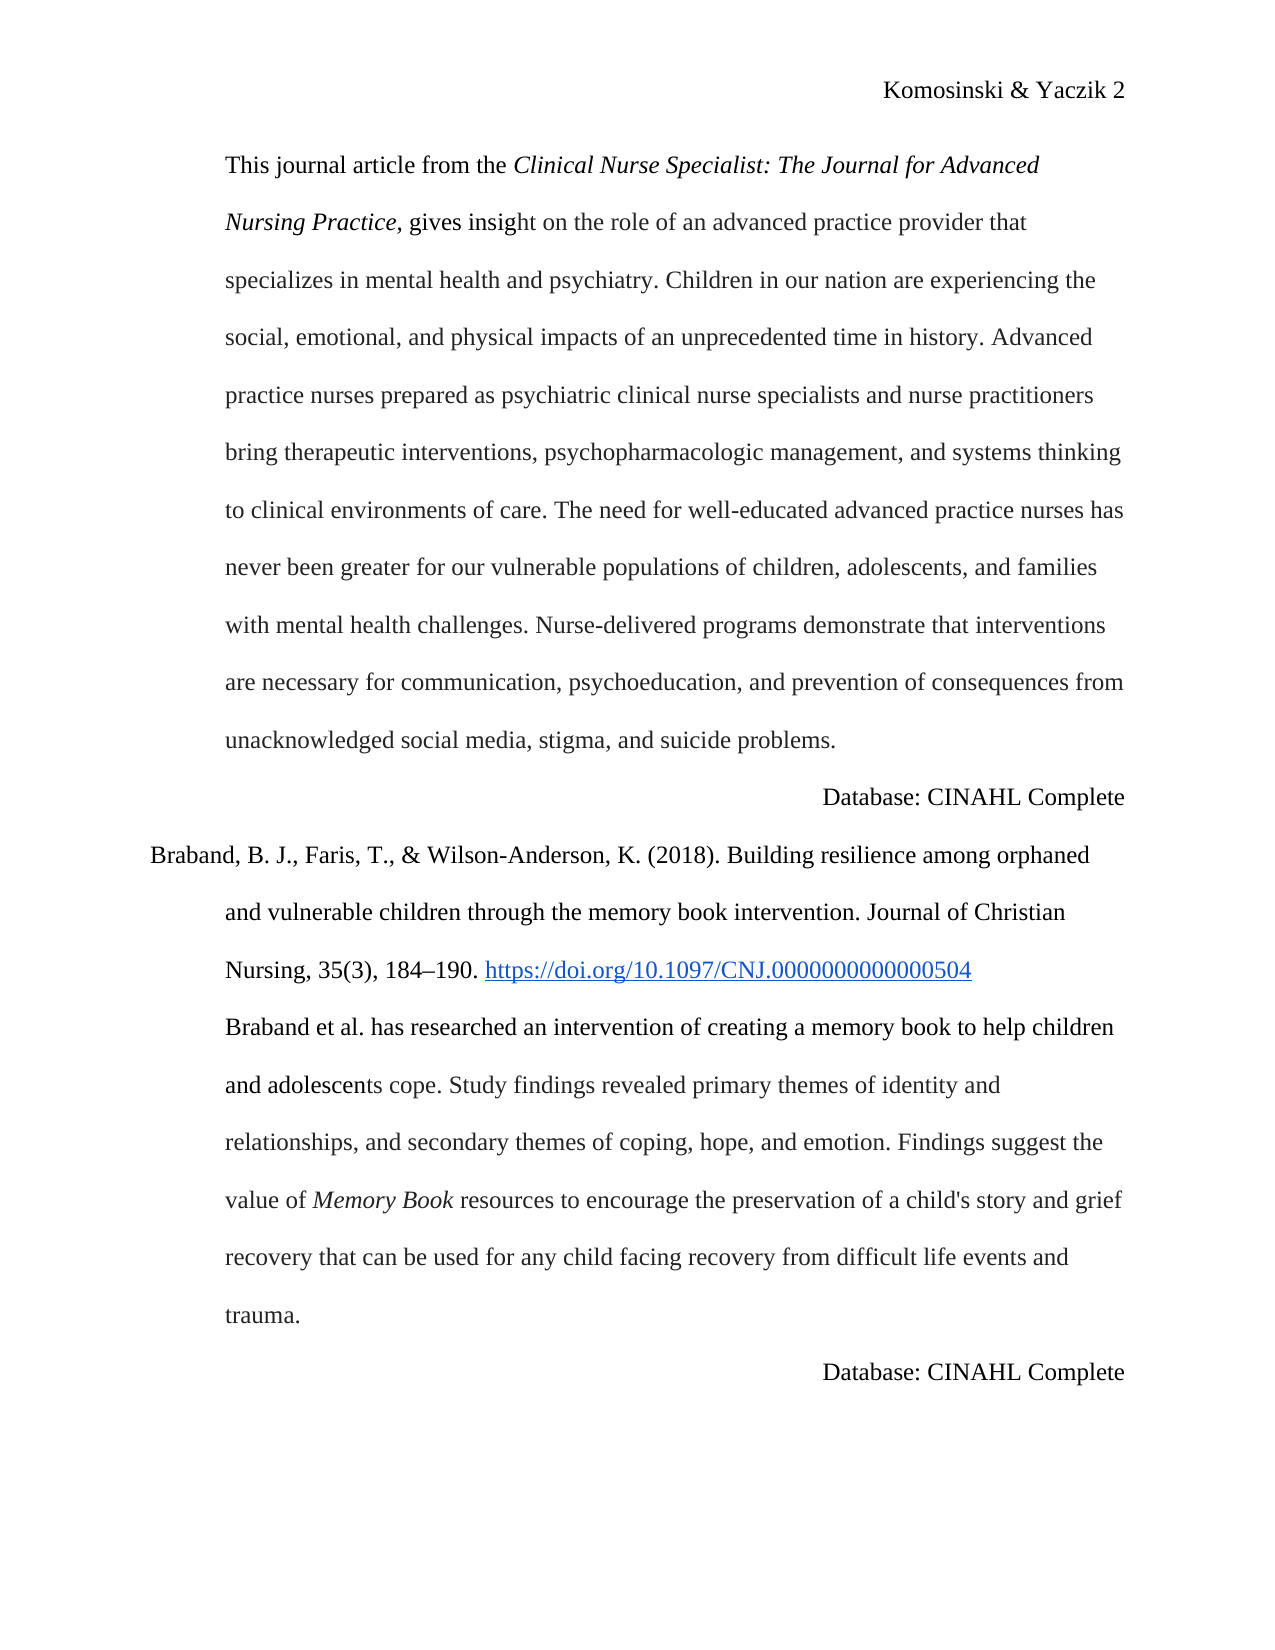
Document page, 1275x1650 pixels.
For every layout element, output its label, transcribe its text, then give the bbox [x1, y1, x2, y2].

text Braband et al. has researched an intervention of creating a memory book to help children and adolescents cope. Study findings revealed primary themes of identity and relationships, and secondary themes of coping, hope, and emotion. Findings suggest the value of Memory Book resources to encourage the preservation of a child's story and grief recovery that can be used for any child facing recovery from difficult life events and trauma. [225, 1012, 1125, 1329]
text Database: CINAHL Complete [225, 782, 1125, 811]
text Braband, B. J., Faris, T., & Wilson-Anderson, K. (2018). Building resilience among orphaned and vulnerable children through the memory book intervention. Journal of Christian Nursing, 35(3), 184–190. https://doi.org/10.1097/CNJ.0000000000000504 [150, 840, 1125, 984]
text Database: CINAHL Complete [225, 1357, 1125, 1386]
text This journal article from the Clinical Nurse Specialist: The Journal for Advanced Nursing Practice, gives insight on the role of an advanced practice provider that specializes in mental health and psychiatry. Children in our nation are experiencing the social, emotional, and physical impacts of an unprecedented time in history. Advanced practice nurses prepared as psychiatric clinical nurse specialists and nurse practitioners bring therapeutic interventions, psychopharmacologic management, and systems thinking to clinical environments of care. The need for well-educated advanced practice nurses has never been greater for our vulnerable populations of children, adolescents, and families with mental health challenges. Nurse-delivered programs demonstrate that interventions are necessary for communication, psychoeducation, and prevention of consequences from unacknowledged social media, stigma, and suicide problems. [225, 150, 1125, 754]
